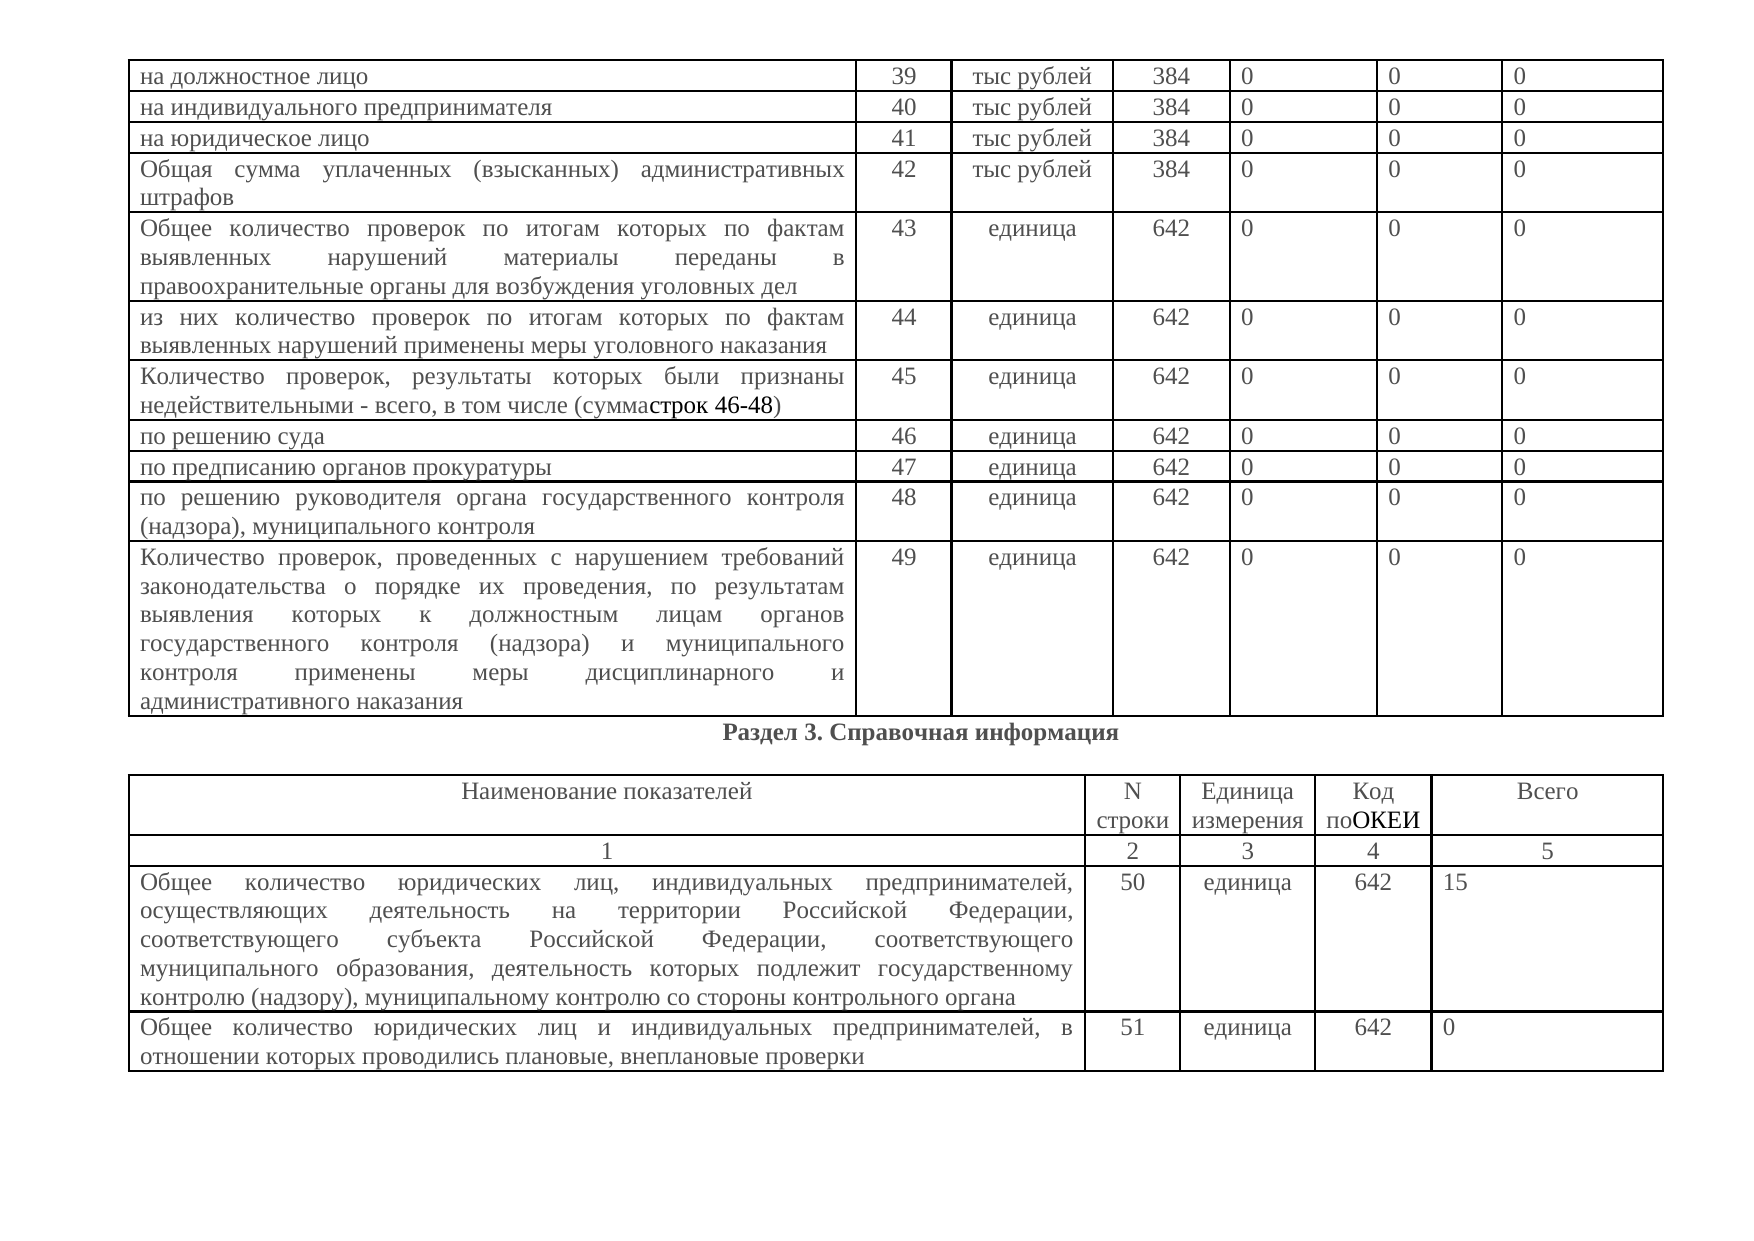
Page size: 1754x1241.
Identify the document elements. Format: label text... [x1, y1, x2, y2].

table_header Всего [1433, 776, 1662, 834]
table_cell по решению суда [130, 421, 855, 449]
table_cell 0 [1378, 361, 1501, 419]
table_cell 384 [1114, 92, 1229, 121]
text Раздел 3. Справочная информация [118, 717, 1642, 745]
table_cell по предписанию органов прокуратуры [130, 452, 855, 480]
table_cell 0 [1503, 483, 1662, 540]
table_cell 0 [1231, 213, 1376, 299]
table_cell 384 [1114, 61, 1229, 90]
table_cell 0 [1231, 123, 1376, 152]
table_cell 43 [857, 213, 950, 299]
table_cell 41 [857, 123, 950, 152]
table_cell 39 [857, 61, 950, 90]
table_cell на должностное лицо [130, 61, 855, 90]
table_cell 48 [857, 483, 950, 540]
table_cell 45 [857, 361, 950, 419]
table_cell 384 [1114, 154, 1229, 211]
table_cell 0 [1503, 154, 1662, 211]
table_cell 46 [857, 421, 950, 449]
table_cell 0 [1503, 123, 1662, 152]
table_cell 4 [1316, 836, 1430, 864]
table_cell 0 [1378, 123, 1501, 152]
table_cell 0 [1231, 154, 1376, 211]
table_cell 0 [1231, 302, 1376, 359]
table_cell 1 [130, 836, 1084, 864]
table_cell 0 [1231, 452, 1376, 480]
table_cell 2 [1086, 836, 1179, 864]
table_cell Количество проверок, результаты которых были признаны недействительными - всего, в том числе (суммастрок 46-48) [130, 361, 855, 419]
table_cell 642 [1114, 213, 1229, 299]
table_header Единица измерения [1181, 776, 1314, 834]
table_cell 5 [1433, 836, 1662, 864]
table_cell 0 [1378, 213, 1501, 299]
table_cell единица [1181, 1013, 1314, 1070]
table_cell на юридическое лицо [130, 123, 855, 152]
table_cell Количество проверок, проведенных с нарушением требований законодательства о порядке их проведения, по результатам выявления которых к должностным лицам органов государственного контроля (надзора) и муниципального контроля применены меры дисциплинарного и административного наказания [130, 542, 855, 714]
table_cell единица [953, 421, 1112, 449]
table_cell 3 [1181, 836, 1314, 864]
table_cell на индивидуального предпринимателя [130, 92, 855, 121]
table_cell 642 [1114, 421, 1229, 449]
table_cell по решению руководителя органа государственного контроля (надзора), муниципального контроля [130, 483, 855, 540]
table_header Код поОКЕИ [1316, 776, 1430, 834]
table_cell единица [953, 452, 1112, 480]
table_cell единица [1181, 867, 1314, 1010]
table_cell 0 [1378, 61, 1501, 90]
table_cell 42 [857, 154, 950, 211]
table_cell 642 [1316, 1013, 1430, 1070]
table_cell единица [953, 361, 1112, 419]
table_cell Общая сумма уплаченных (взысканных) административных штрафов [130, 154, 855, 211]
table_cell 642 [1114, 483, 1229, 540]
table_cell единица [953, 213, 1112, 299]
table_cell 47 [857, 452, 950, 480]
table_cell 15 [1433, 867, 1662, 1010]
table_cell единица [953, 302, 1112, 359]
table_cell из них количество проверок по итогам которых по фактам выявленных нарушений применены меры уголовного наказания [130, 302, 855, 359]
table_cell 0 [1503, 361, 1662, 419]
table_cell 0 [1503, 213, 1662, 299]
table_header Наименование показателей [130, 776, 1084, 834]
table_cell единица [953, 542, 1112, 714]
table_cell 642 [1316, 867, 1430, 1010]
table_cell 0 [1378, 302, 1501, 359]
table_cell 40 [857, 92, 950, 121]
table_header N строки [1086, 776, 1179, 834]
table_cell тыс рублей [953, 154, 1112, 211]
table_cell 0 [1503, 452, 1662, 480]
table_cell 0 [1503, 302, 1662, 359]
table_cell тыс рублей [953, 61, 1112, 90]
table_cell тыс рублей [953, 92, 1112, 121]
table_cell 44 [857, 302, 950, 359]
table_cell Общее количество проверок по итогам которых по фактам выявленных нарушений материалы переданы в правоохранительные органы для возбуждения уголовных дел [130, 213, 855, 299]
table_cell 0 [1378, 92, 1501, 121]
table_cell единица [953, 483, 1112, 540]
table_cell 384 [1114, 123, 1229, 152]
table_cell 0 [1231, 421, 1376, 449]
table_cell 0 [1503, 61, 1662, 90]
table_cell 50 [1086, 867, 1179, 1010]
table_cell 642 [1114, 361, 1229, 419]
table_cell 0 [1231, 92, 1376, 121]
table_cell 642 [1114, 302, 1229, 359]
table_cell 0 [1503, 421, 1662, 449]
table_cell 0 [1231, 542, 1376, 714]
table_cell 0 [1231, 61, 1376, 90]
table_cell 0 [1231, 361, 1376, 419]
table_cell 49 [857, 542, 950, 714]
table_cell 0 [1378, 452, 1501, 480]
table_cell 0 [1378, 421, 1501, 449]
table_cell 642 [1114, 452, 1229, 480]
table_cell 0 [1378, 483, 1501, 540]
table_cell 0 [1503, 542, 1662, 714]
table_cell 51 [1086, 1013, 1179, 1070]
table_cell Общее количество юридических лиц, индивидуальных предпринимателей, осуществляющих деятельность на территории Российской Федерации, соответствующего субъекта Российской Федерации, соответствующего муниципального образования, деятельность которых подлежит государственному контролю (надзору), муниципальному контролю со стороны контрольного органа [130, 867, 1084, 1010]
table_cell 0 [1433, 1013, 1662, 1070]
table_cell Общее количество юридических лиц и индивидуальных предпринимателей, в отношении которых проводились плановые, внеплановые проверки [130, 1013, 1084, 1070]
table_cell 0 [1231, 483, 1376, 540]
table_cell 0 [1378, 154, 1501, 211]
table_cell 0 [1378, 542, 1501, 714]
table_cell 0 [1503, 92, 1662, 121]
table_cell тыс рублей [953, 123, 1112, 152]
table_cell 642 [1114, 542, 1229, 714]
